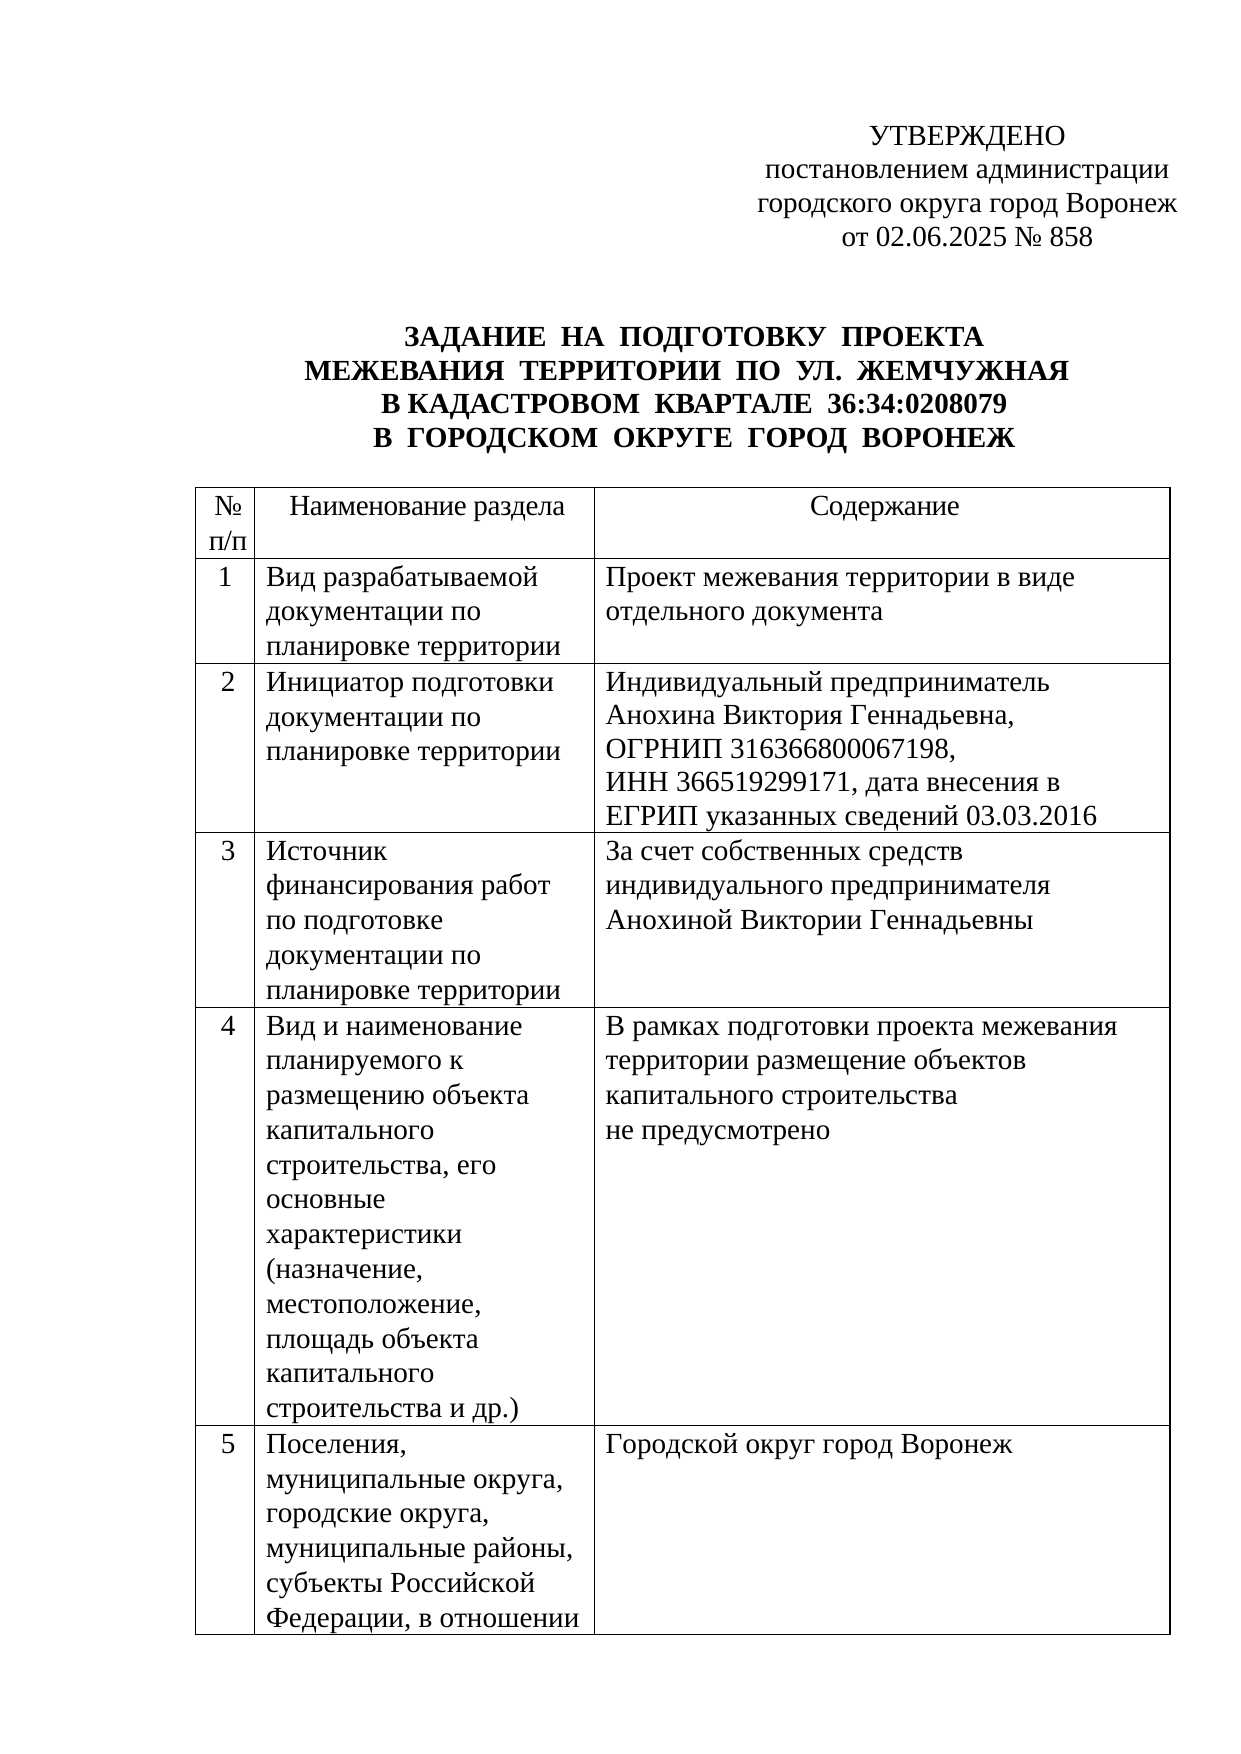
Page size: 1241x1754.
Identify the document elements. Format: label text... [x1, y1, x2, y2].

text от 02.06.2025 № 858 [753, 219, 1181, 252]
text постановлением администрации [753, 152, 1181, 185]
table_cell 5 [196, 1426, 254, 1633]
table_cell Индивидуальный предприниматель Анохина Виктория Геннадьевна, ОГРНИП 316366800067198, ИНН 366519299171, дата внесения в ЕГРИП указанных сведений 03.03.2016 [595, 664, 1169, 832]
table_cell Вид и наименование планируемого к размещению объекта капитального строительства, его основные характеристики (назначение, местоположение, площадь объекта капитального строительства и др.) [255, 1008, 594, 1425]
table_cell Проект межевания территории в виде отдельного документа [595, 559, 1169, 663]
text ЗАДАНИЕ НА ПОДГОТОВКУ ПРОЕКТА [207, 319, 1181, 353]
table_header № п/п [196, 488, 254, 558]
table_cell Вид разрабатываемой документации по планировке территории [255, 559, 594, 663]
text В ГОРОДСКОМ ОКРУГЕ ГОРОД ВОРОНЕЖ [207, 420, 1181, 453]
text городского округа город Воронеж [753, 185, 1181, 219]
table_cell Инициатор подготовки документации по планировке территории [255, 664, 594, 832]
table_cell 2 [196, 664, 254, 832]
table_cell 1 [196, 559, 254, 663]
table_cell Источник финансирования работ по подготовке документации по планировке территории [255, 833, 594, 1007]
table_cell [255, 1426, 594, 1633]
table_cell В рамках подготовки проекта межевания территории размещение объектов капитального строительства не предусмотрено [595, 1008, 1169, 1425]
table_cell 4 [196, 1008, 254, 1425]
table_cell За счет собственных средств индивидуального предпринимателя Анохиной Виктории Геннадьевны [595, 833, 1169, 1007]
text УТВЕРЖДЕНО [753, 118, 1181, 152]
table_header Содержание [595, 488, 1169, 558]
table_cell 3 [196, 833, 254, 1007]
table_header Наименование раздела [255, 488, 594, 558]
text МЕЖЕВАНИЯ ТЕРРИТОРИИ ПО УЛ. ЖЕМЧУЖНАЯ В КАДАСТРОВОМ КВАРТАЛЕ 36:34:0208079 [207, 353, 1181, 420]
table_cell Городской округ город Воронеж [595, 1426, 1169, 1633]
